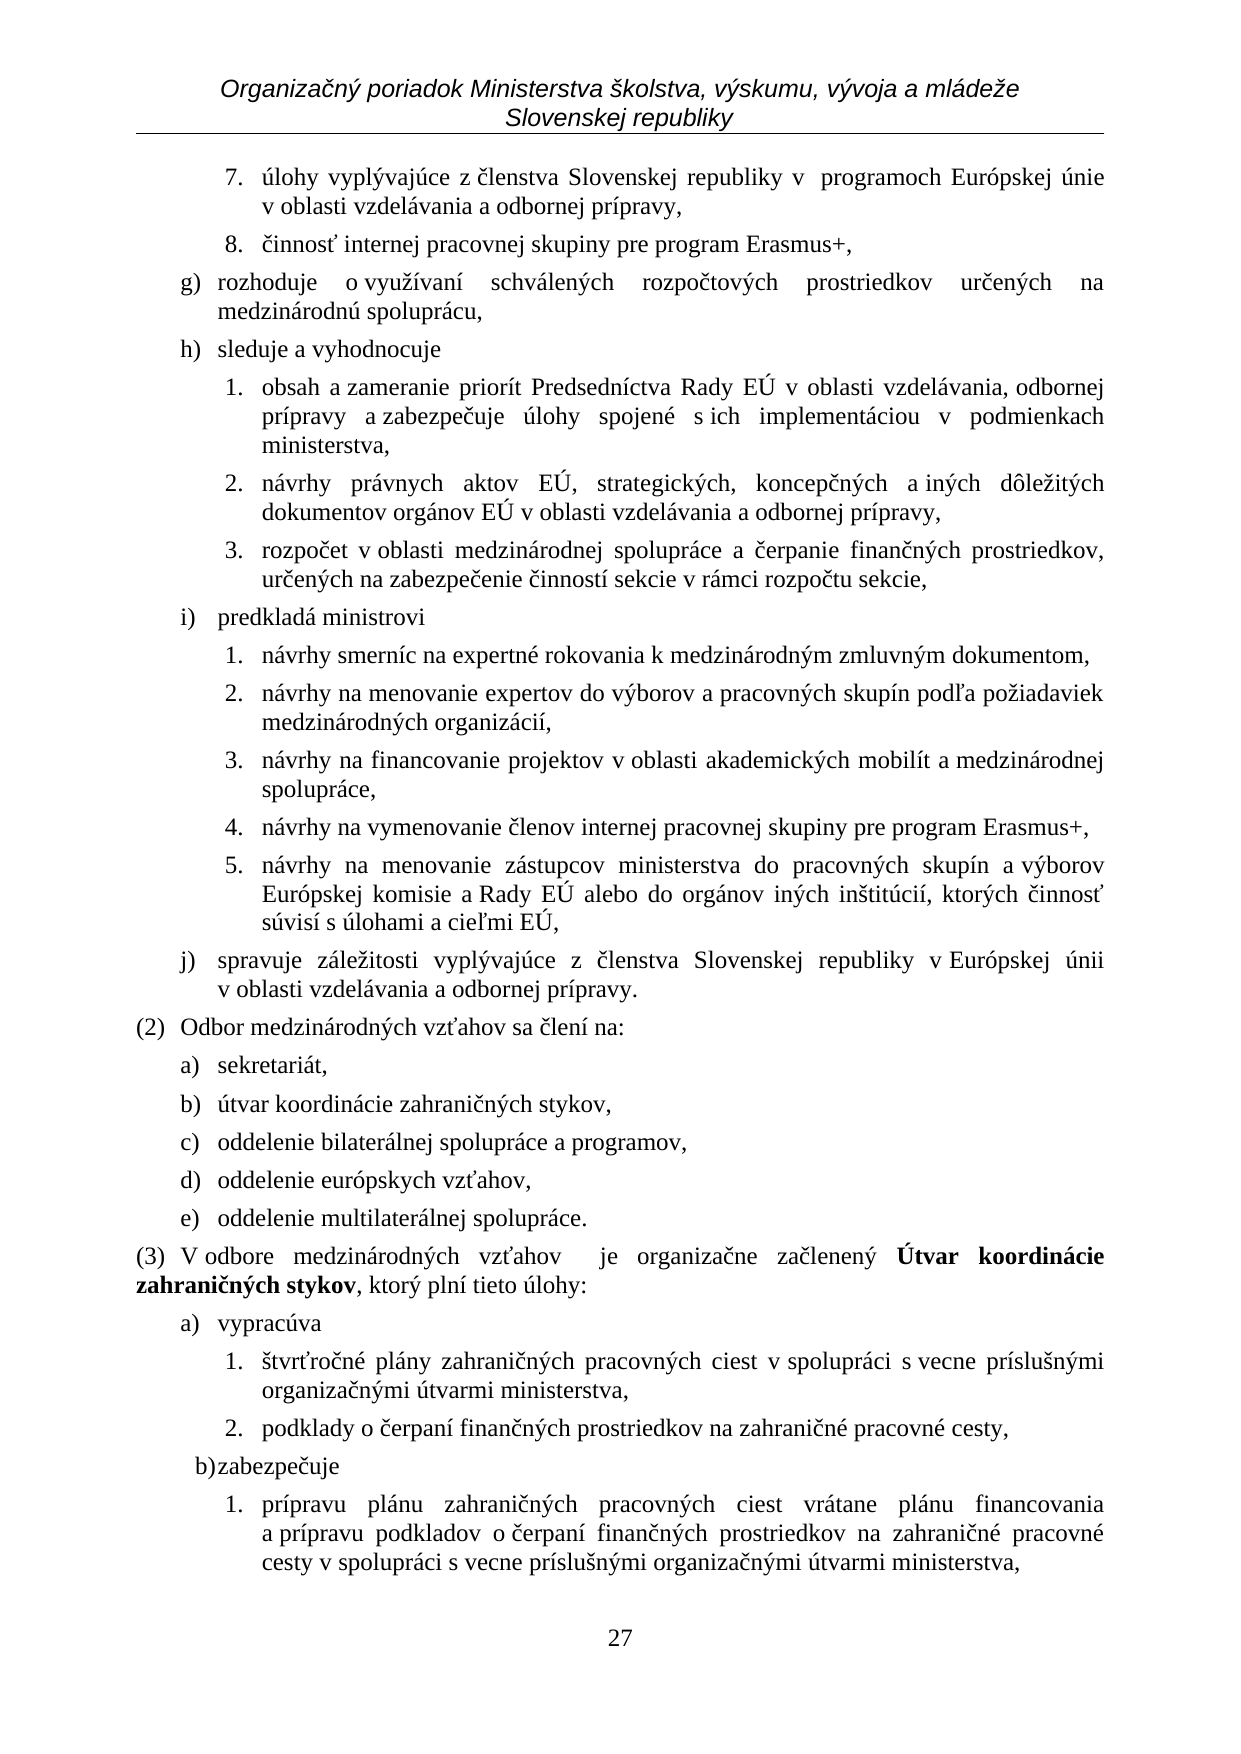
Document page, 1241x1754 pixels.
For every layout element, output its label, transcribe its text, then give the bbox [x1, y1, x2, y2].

list činnosť internej pracovnej skupiny pre program Erasmus+, [224, 229, 1104, 258]
list úlohy vyplývajúce z členstva Slovenskej republiky v programoch Európskej únie v oblasti vzdelávania a odbornej prípravy, [224, 162, 1104, 220]
list oddelenie multilaterálnej spolupráce. [180, 1203, 1104, 1232]
list útvar koordinácie zahraničných stykov, [180, 1089, 1104, 1117]
list Odbor medzinárodných vzťahov sa člení na: [136, 1012, 1104, 1041]
list oddelenie bilaterálnej spolupráce a programov, [180, 1127, 1104, 1156]
list rozhoduje o využívaní schválených rozpočtových prostriedkov určených na medzinárodnú spoluprácu, [180, 267, 1104, 325]
list sekretariát, [180, 1051, 1104, 1079]
list návrhy smerníc na expertné rokovania k medzinárodným zmluvným dokumentom, [224, 640, 1104, 669]
list návrhy na vymenovanie členov internej pracovnej skupiny pre program Erasmus+, [224, 812, 1104, 841]
list návrhy na menovanie zástupcov ministerstva do pracovných skupín a výborov Európskej komisie a Rady EÚ alebo do orgánov iných inštitúcií, ktorých činnosť súvisí s úlohami a cieľmi EÚ, [224, 850, 1104, 936]
list návrhy právnych aktov EÚ, strategických, koncepčných a iných dôležitých dokumentov orgánov EÚ v oblasti vzdelávania a odbornej prípravy, [224, 468, 1104, 526]
list prípravu plánu zahraničných pracovných ciest vrátane plánu financovania a prípravu podkladov o čerpaní finančných prostriedkov na zahraničné pracovné cesty v spolupráci s vecne príslušnými organizačnými útvarmi ministerstva, [224, 1489, 1104, 1576]
list obsah a zameranie priorít Predsedníctva Rady EÚ v oblasti vzdelávania, odbornej prípravy a zabezpečuje úlohy spojené s ich implementáciou v podmienkach ministerstva, [224, 372, 1104, 459]
list spravuje záležitosti vyplývajúce z členstva Slovenskej republiky v Európskej únii v oblasti vzdelávania a odbornej prípravy. [180, 946, 1104, 1003]
list oddelenie európskych vzťahov, [180, 1165, 1104, 1194]
list rozpočet v oblasti medzinárodnej spolupráce a čerpanie finančných prostriedkov, určených na zabezpečenie činností sekcie v rámci rozpočtu sekcie, [224, 535, 1104, 592]
list návrhy na menovanie expertov do výborov a pracovných skupín podľa požiadaviek medzinárodných organizácií, [224, 678, 1104, 736]
list štvrťročné plány zahraničných pracovných ciest v spolupráci s vecne príslušnými organizačnými útvarmi ministerstva, [224, 1346, 1104, 1404]
list vypracúva [180, 1308, 1104, 1337]
list návrhy na financovanie projektov v oblasti akademických mobilít a medzinárodnej spolupráce, [224, 745, 1104, 802]
list sleduje a vyhodnocuje [180, 334, 1104, 363]
list zabezpečuje [195, 1451, 1104, 1480]
list V odbore medzinárodných vzťahov je organizačne začlenený Útvar koordinácie zahraničných stykov, ktorý plní tieto úlohy: [136, 1241, 1104, 1299]
list podklady o čerpaní finančných prostriedkov na zahraničné pracovné cesty, [224, 1413, 1104, 1442]
list predkladá ministrovi [180, 602, 1104, 631]
